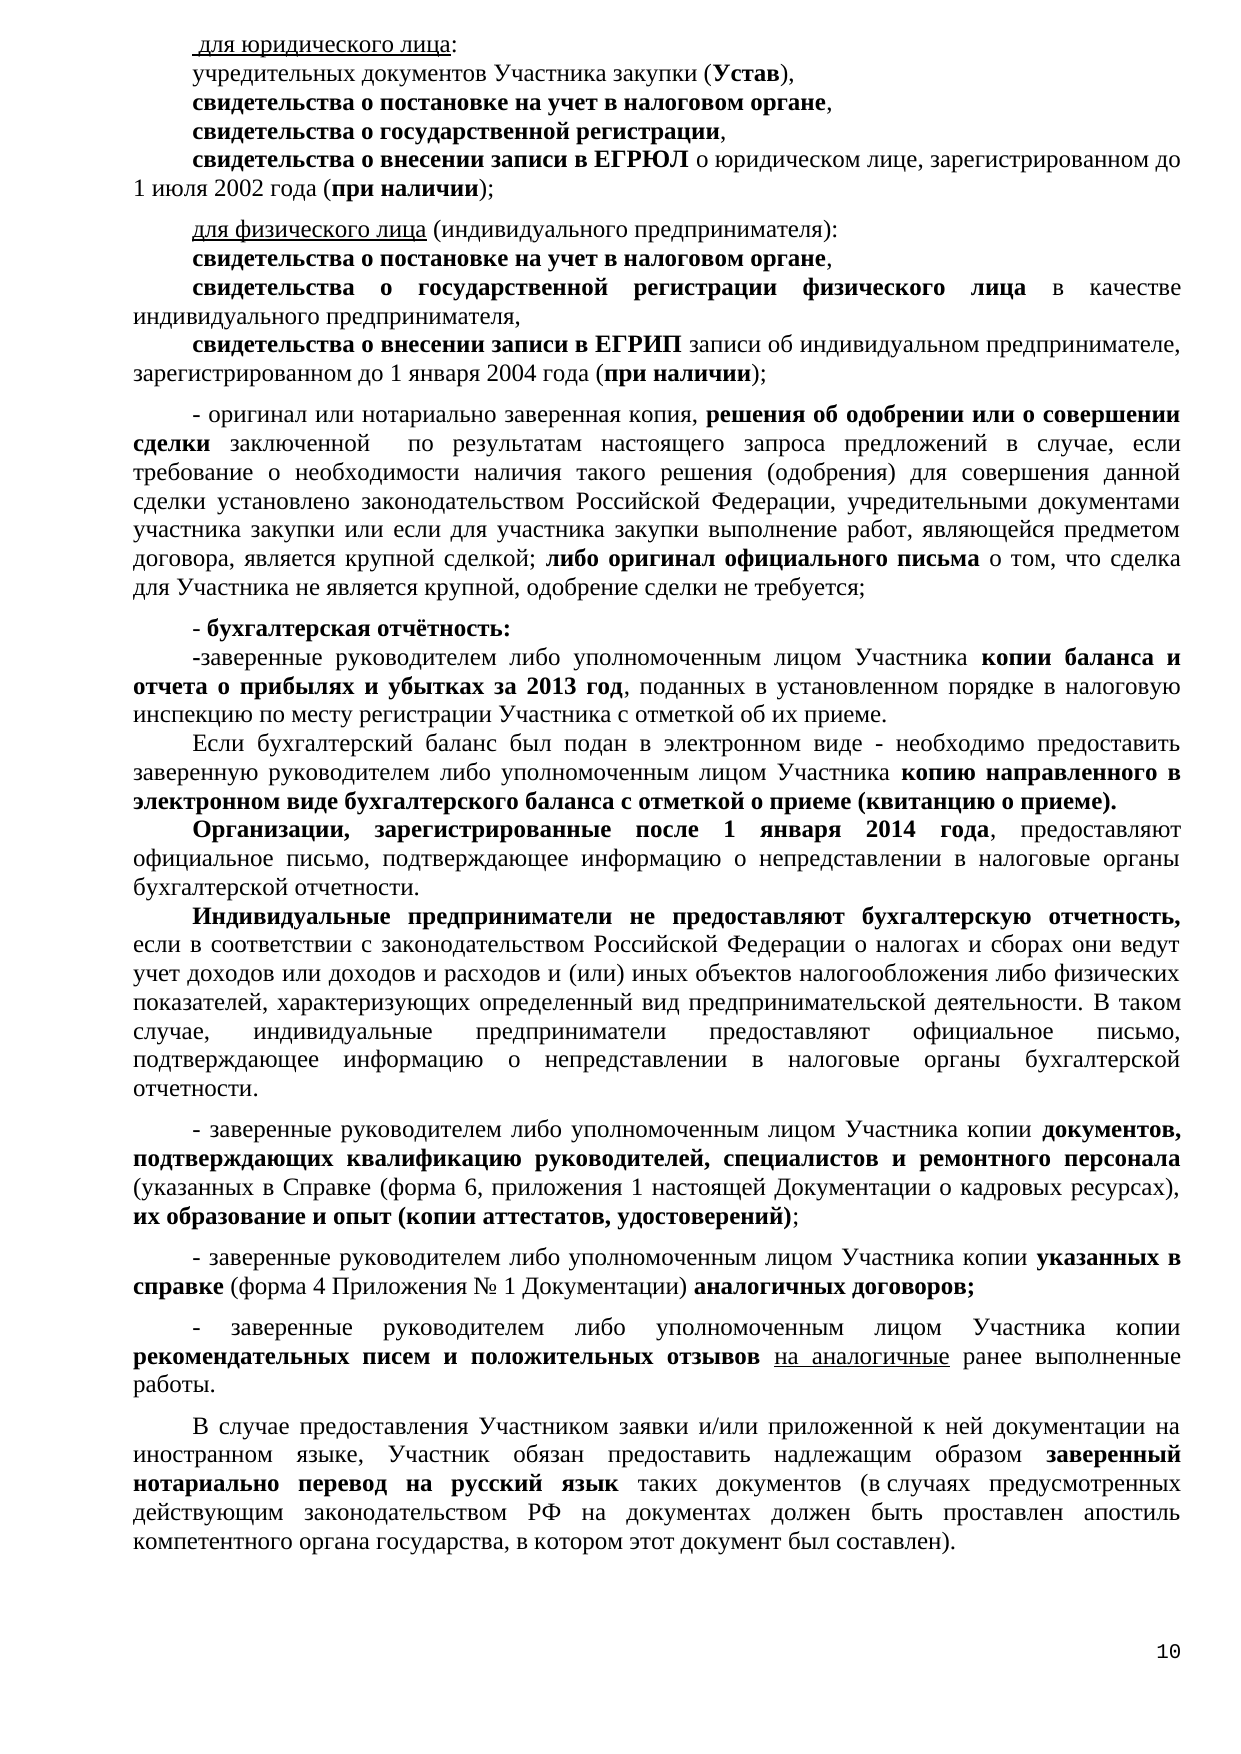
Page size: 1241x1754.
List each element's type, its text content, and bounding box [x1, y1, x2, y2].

text -заверенные руководителем либо уполномоченным лицом Участника копии баланса и отчета о прибылях и убытках за 2013 год, поданных в установленном порядке в налоговую инспекцию по месту регистрации Участника с отметкой об их приеме. [133, 642, 1181, 728]
text Индивидуальные предприниматели не предоставляют бухгалтерскую отчетность, если в соответствии с законодательством Российской Федерации о налогах и сборах они ведут учет доходов или доходов и расходов и (или) иных объектов налогообложения либо физических показателей, характеризующих определенный вид предпринимательской деятельности. В таком случае, индивидуальные предприниматели предоставляют официальное письмо, подтверждающее информацию о непредставлении в налоговые органы бухгалтерской отчетности. [133, 901, 1181, 1102]
text свидетельства о внесении записи в ЕГРИП записи об индивидуальном предпринимателе, зарегистрированном до 1 января 2004 года (при наличии); [133, 329, 1181, 387]
text свидетельства о государственной регистрации, [133, 116, 1181, 144]
text Если бухгалтерский баланс был подан в электронном виде - необходимо предоставить заверенную руководителем либо уполномоченным лицом Участника копию направленного в электронном виде бухгалтерского баланса с отметкой о приеме (квитанцию о приеме). [133, 728, 1181, 814]
text для физического лица (индивидуального предпринимателя): [133, 214, 1181, 243]
text - заверенные руководителем либо уполномоченным лицом Участника копии указанных в справке (форма 4 Приложения № 1 Документации) аналогичных договоров; [133, 1242, 1181, 1299]
text свидетельства о постановке на учет в налоговом органе, [133, 87, 1181, 116]
text - заверенные руководителем либо уполномоченным лицом Участника копии рекомендательных писем и положительных отзывов на аналогичные ранее выполненные работы. [133, 1312, 1181, 1398]
text свидетельства о государственной регистрации физического лица в качестве индивидуального предпринимателя, [133, 272, 1181, 329]
text учредительных документов Участника закупки (Устав), [133, 58, 1181, 87]
text - заверенные руководителем либо уполномоченным лицом Участника копии документов, подтверждающих квалификацию руководителей, специалистов и ремонтного персонала (указанных в Справке (форма 6, приложения 1 настоящей Документации о кадровых ресурсах), их образование и опыт (копии аттестатов, удостоверений); [133, 1114, 1181, 1229]
text - бухгалтерская отчётность: [133, 613, 1181, 642]
text - оригинал или нотариально заверенная копия, решения об одобрении или о совершении сделки заключенной по результатам настоящего запроса предложений в случае, если требование о необходимости наличия такого решения (одобрения) для совершения данной сделки установлено законодательством Российской Федерации, учредительными документами участника закупки или если для участника закупки выполнение работ, являющейся предметом договора, является крупной сделкой; либо оригинал официального письма о том, что сделка для Участника не является крупной, одобрение сделки не требуется; [133, 399, 1181, 601]
text для юридического лица: [133, 29, 1181, 58]
text свидетельства о внесении записи в ЕГРЮЛ о юридическом лице, зарегистрированном до 1 июля 2002 года (при наличии); [133, 144, 1181, 202]
text В случае предоставления Участником заявки и/или приложенной к ней документации на иностранном языке, Участник обязан предоставить надлежащим образом заверенный нотариально перевод на русский язык таких документов (в случаях предусмотренных действующим законодательством РФ на документах должен быть проставлен апостиль компетентного органа государства, в котором этот документ был составлен). [133, 1411, 1181, 1554]
text Организации, зарегистрированные после 1 января 2014 года, предоставляют официальное письмо, подтверждающее информацию о непредставлении в налоговые органы бухгалтерской отчетности. [133, 814, 1181, 901]
text свидетельства о постановке на учет в налоговом органе, [133, 243, 1181, 272]
